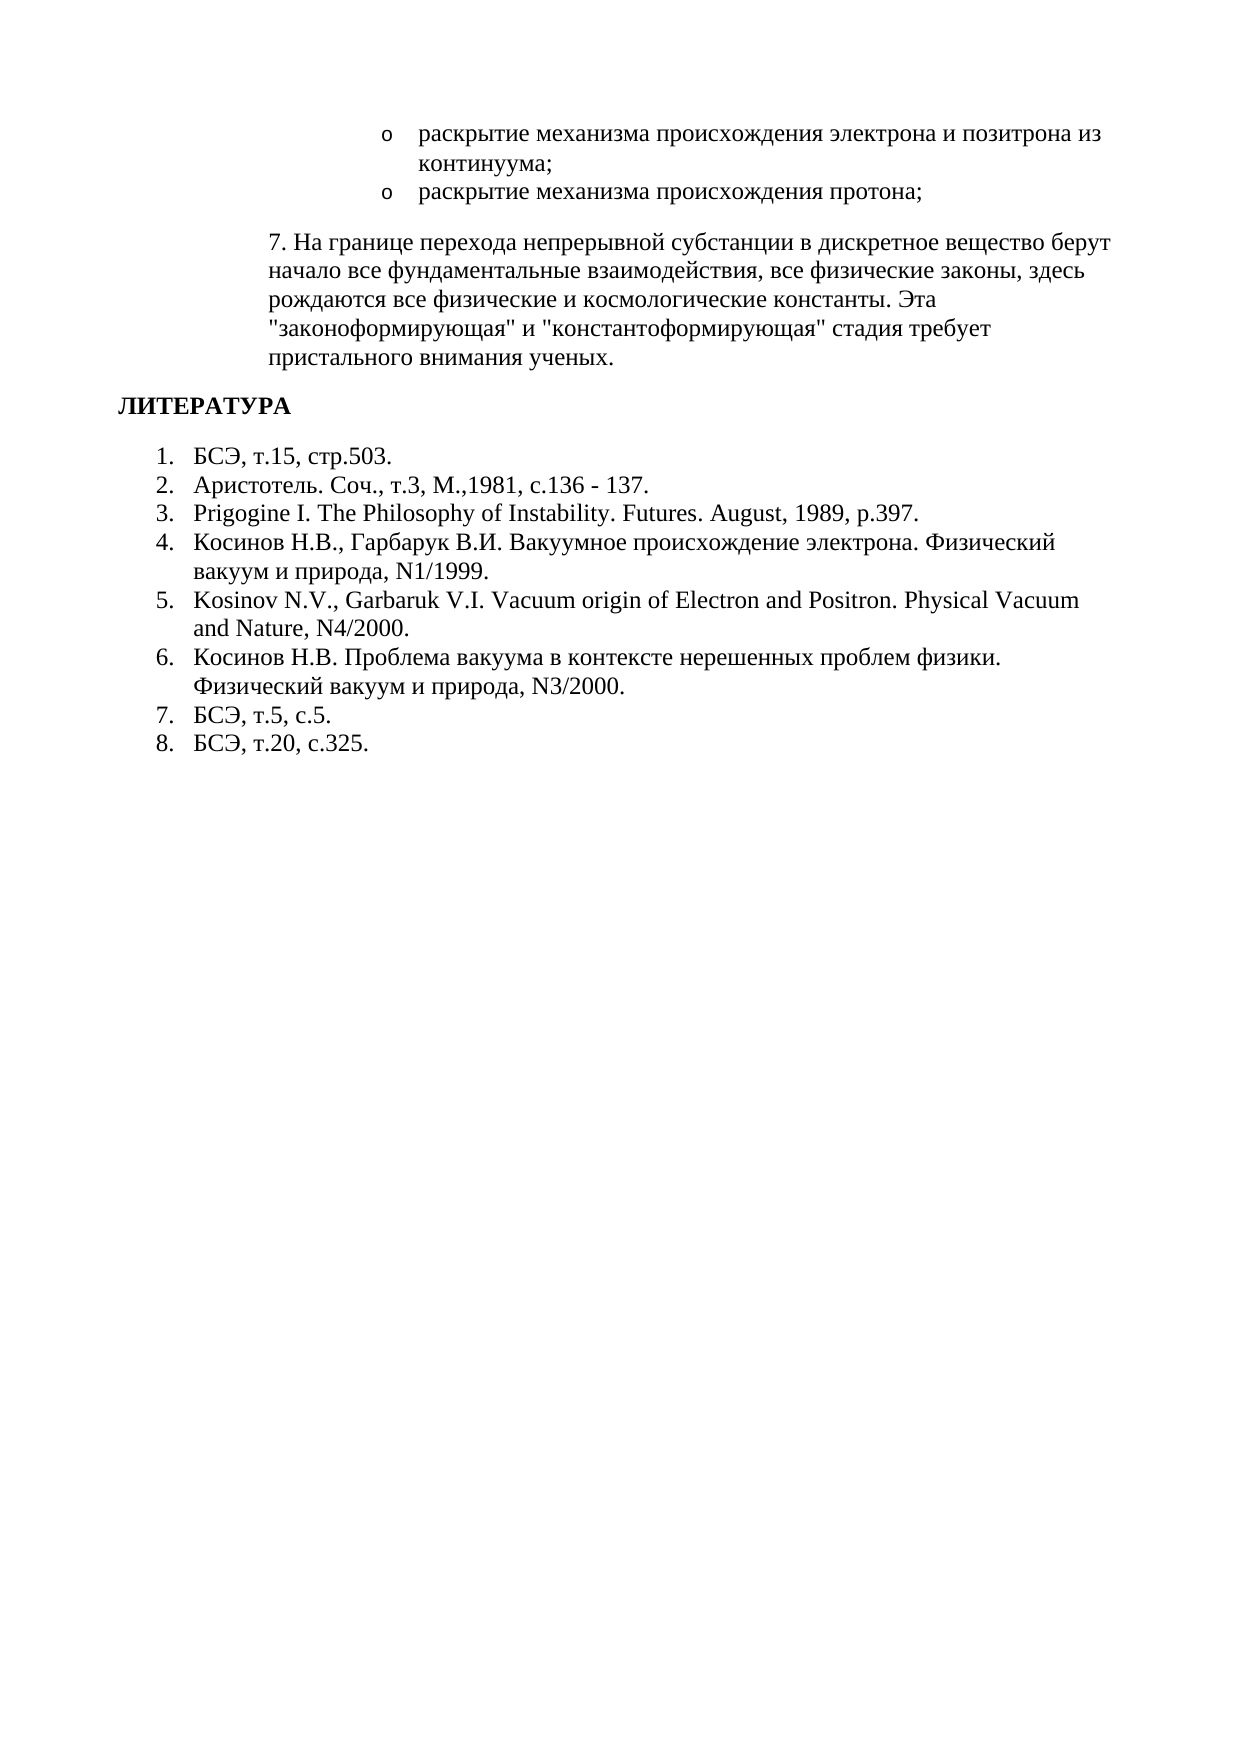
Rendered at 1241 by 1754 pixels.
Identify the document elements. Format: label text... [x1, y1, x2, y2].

list раскрытие механизма происхождения электрона и позитрона из континуума; [381, 118, 1122, 176]
text 7. На границе перехода непрерывной субстанции в дискретное вещество берут начало все фундаментальные взаимодействия, все физические законы, здесь рождаются все физические и космологические константы. Эта "законоформирующая" и "константоформирующая" стадия требует пристального внимания ученых. [268, 227, 1122, 371]
list БСЭ, т.20, с.325. [156, 728, 1122, 757]
subtitle ЛИТЕРАТУРА [118, 391, 1122, 420]
list Косинов Н.В., Гарбарук В.И. Вакуумное происхождение электрона. Физический вакуум и природа, N1/1999. [156, 527, 1122, 585]
list раскрытие механизма происхождения протона; [381, 176, 1122, 206]
list БСЭ, т.15, стр.503. [156, 441, 1122, 470]
list Косинов Н.В. Проблема вакуума в контексте нерешенных проблем физики. Физический вакуум и природа, N3/2000. [156, 642, 1122, 700]
list Prigogine I. The Philosophy of Instability. Futures. August, 1989, p.397. [156, 498, 1122, 527]
list Аристотель. Соч., т.3, М.,1981, с.136 - 137. [156, 470, 1122, 498]
list Kosinov N.V., Garbaruk V.I. Vacuum origin of Electron and Positron. Physical Vacuum and Nature, N4/2000. [156, 585, 1122, 642]
list БСЭ, т.5, с.5. [156, 700, 1122, 728]
